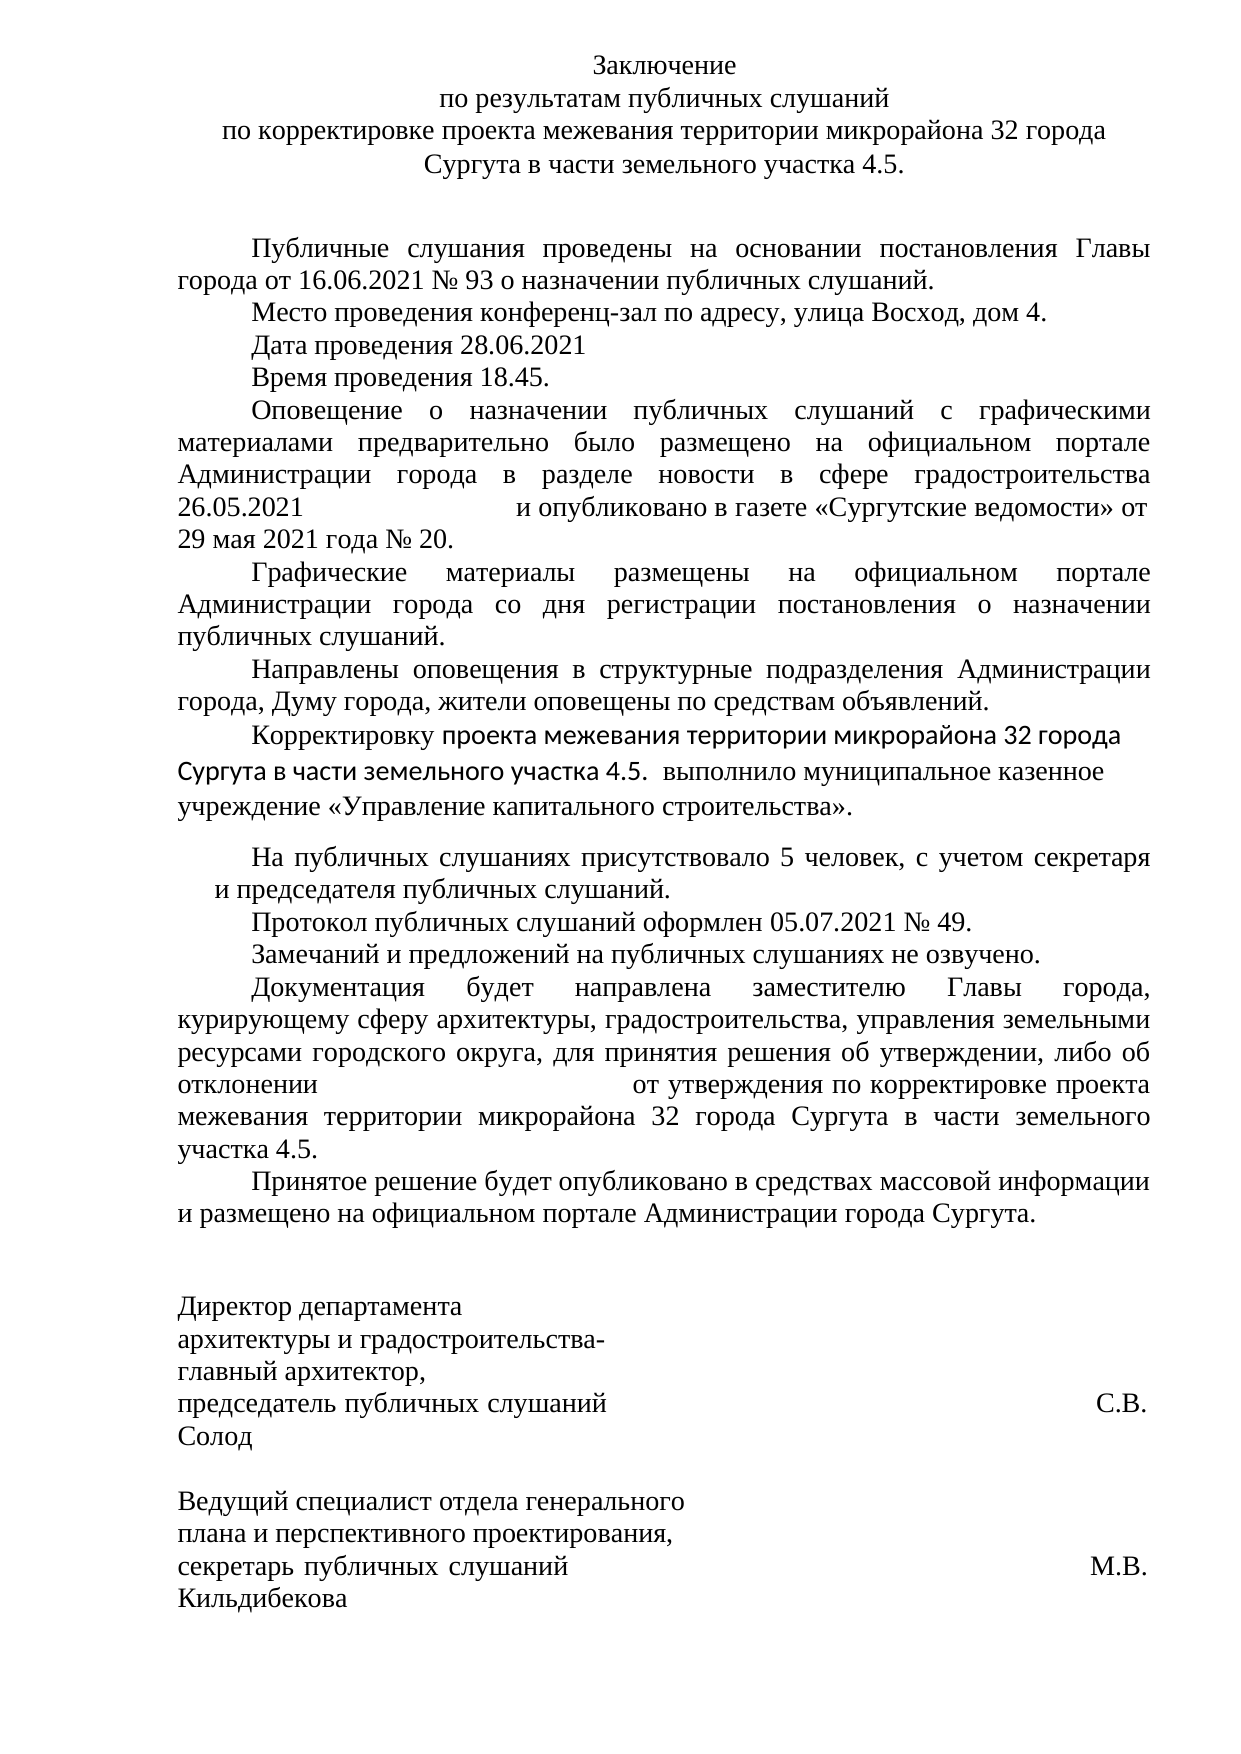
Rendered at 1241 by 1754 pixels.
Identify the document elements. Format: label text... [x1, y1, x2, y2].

text Графические материалы размещены на официальном портале Администрации города со дня регистрации постановления о назначении публичных слушаний. [177, 555, 1152, 652]
text по результатам публичных слушаний [177, 81, 1152, 113]
text Публичные слушания проведены на основании постановления Главы города от 16.06.2021 № 93 о назначении публичных слушаний. [177, 231, 1152, 296]
text председатель публичных слушаний С.В. Солод [177, 1387, 1152, 1451]
text главный архитектор, [177, 1354, 1152, 1387]
text Протокол публичных слушаний оформлен 05.07.2021 № 49. [177, 905, 1152, 937]
text Ведущий специалист отдела генерального [177, 1484, 1152, 1516]
text Заключение [177, 48, 1152, 81]
text Принятое решение будет опубликовано в средствах массовой информации и размещено на официальном портале Администрации города Сургута. [177, 1164, 1152, 1229]
text секретарь публичных слушаний М.В. Кильдибекова [177, 1548, 1152, 1613]
text архитектуры и градостроительства- [177, 1322, 1152, 1354]
text Место проведения конференц-зал по адресу, улица Восход, дом 4. [177, 296, 1119, 328]
text плана и перспективного проектирования, [177, 1516, 1152, 1548]
text Документация будет направлена заместителю Главы города, курирующему сферу архитектуры, градостроительства, управления земельными ресурсами городского округа, для принятия решения об утверждении, либо об отклонении от утверждения по корректировке проекта межевания территории микрорайона 32 города Сургута в части земельного участка 4.5. [177, 970, 1152, 1164]
text Дата проведения 28.06.2021 [214, 328, 1152, 360]
text Время проведения 18.45. [177, 360, 1152, 393]
text Оповещение о назначении публичных слушаний с графическими материалами предварительно было размещено на официальном портале Администрации города в разделе новости в сфере градостроительства 26.05.2021 и опубликовано в газете «Сургутские ведомости» от 29 мая 2021 года № 20. [177, 393, 1152, 555]
text по корректировке проекта межевания территории микрорайона 32 города Сургута в части земельного участка 4.5. [177, 113, 1152, 180]
text Направлены оповещения в структурные подразделения Администрации города, Думу города, жители оповещены по средствам объявлений. [177, 652, 1152, 717]
text Замечаний и предложений на публичных слушаниях не озвучено. [177, 937, 1152, 970]
text На публичных слушаниях присутствовало 5 человек, с учетом секретаря и председателя публичных слушаний. [214, 840, 1152, 905]
text Директор департамента [177, 1289, 1152, 1322]
